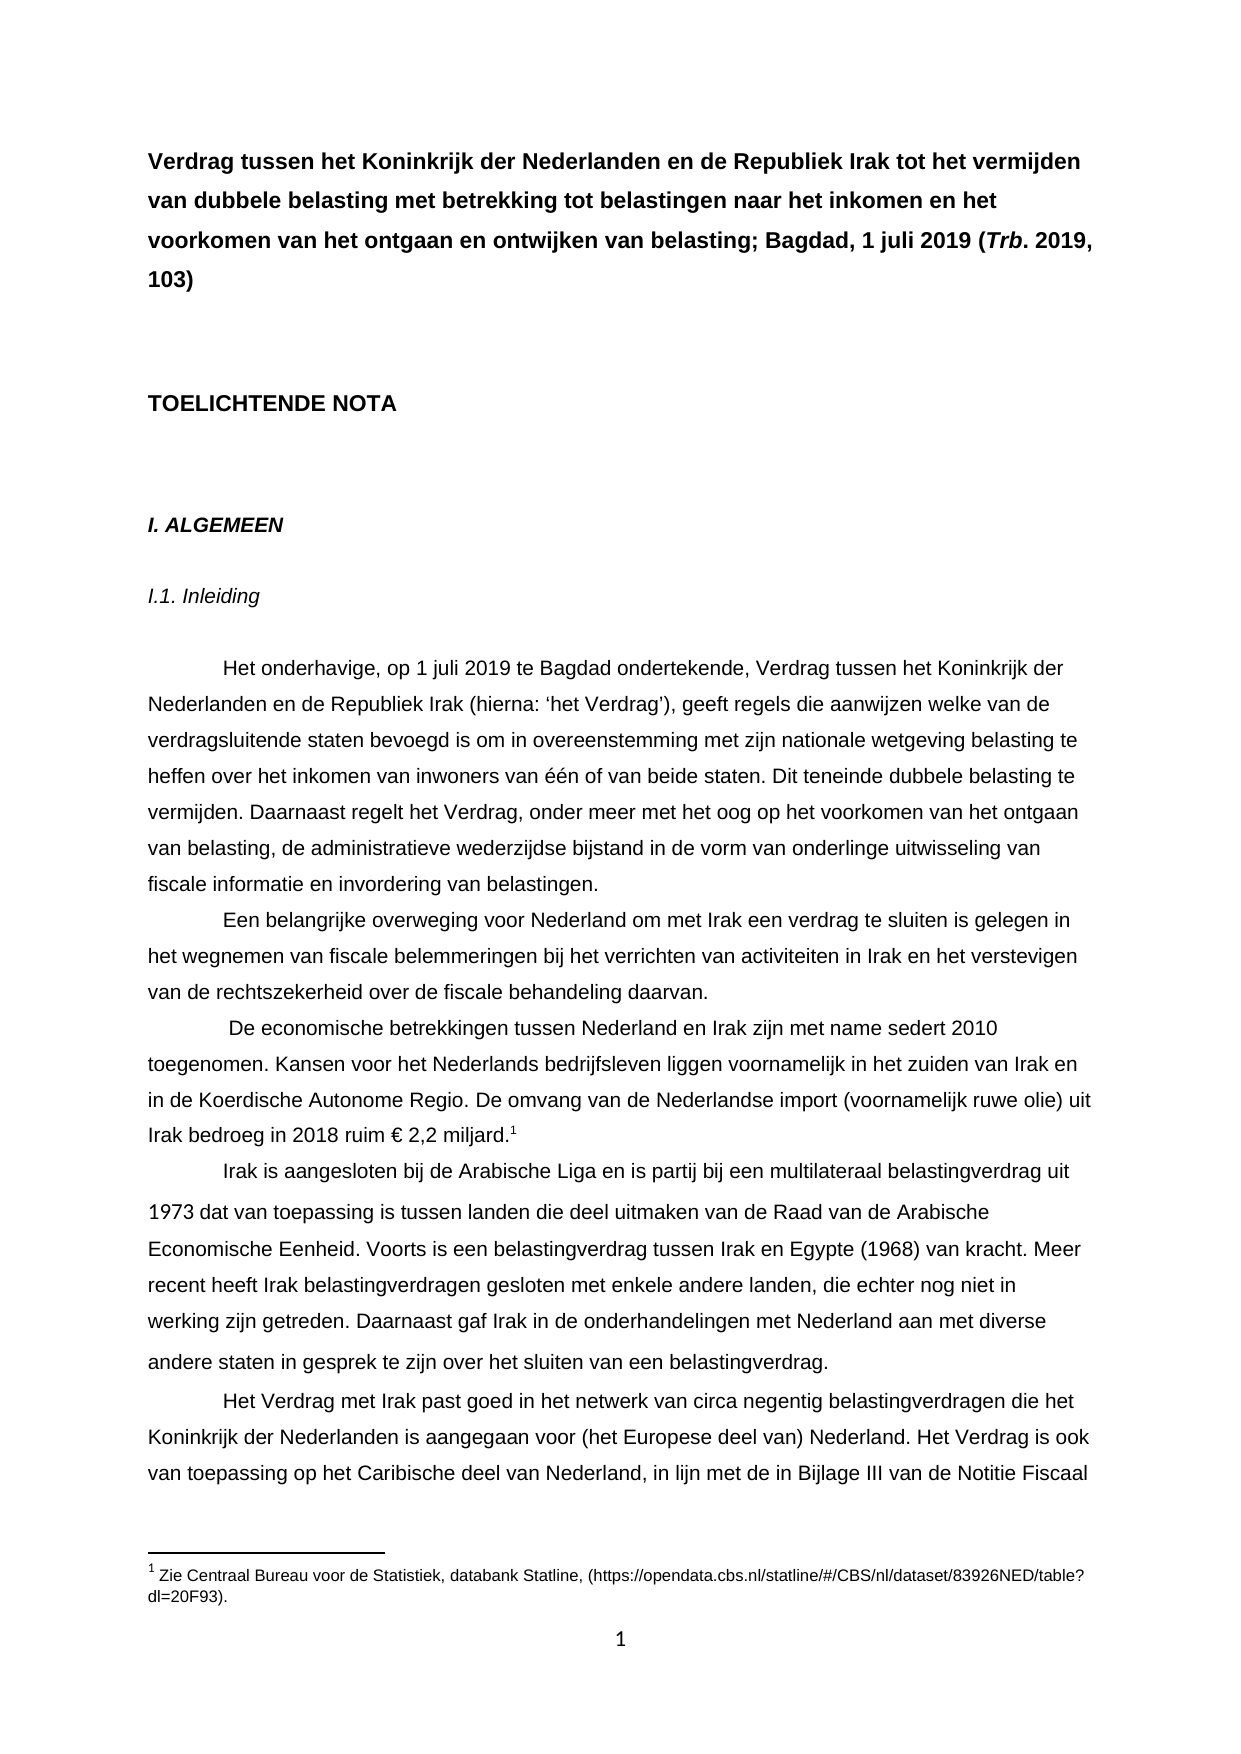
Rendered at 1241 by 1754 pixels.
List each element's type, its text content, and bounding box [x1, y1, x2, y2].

text Het onderhavige, op 1 juli 2019 te Bagdad ondertekende, Verdrag tussen het Koninkrijk der Nederlanden en de Republiek Irak (hierna: ‘het Verdrag’), geeft regels die aanwijzen welke van de verdragsluitende staten bevoegd is om in overeenstemming met zijn nationale wetgeving belasting te heffen over het inkomen van inwoners van één of van beide staten. Dit teneinde dubbele belasting te vermijden. Daarnaast regelt het Verdrag, onder meer met het oog op het voorkomen van het ontgaan van belasting, de administratieve wederzijdse bijstand in de vorm van onderlinge uitwisseling van fiscale informatie en invordering van belastingen. [148, 656, 1093, 896]
text TOELICHTENDE NOTA [148, 389, 1093, 416]
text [148, 1389, 1093, 1485]
text I.1. Inleiding [148, 584, 1093, 608]
text Irak is aangesloten bij de Arabische Liga en is partij bij een multilateraal belastingverdrag uit 1973 dat van toepassing is tussen landen die deel uitmaken van de Raad van de Arabische Economische Eenheid. Voorts is een belastingverdrag tussen Irak en Egypte (1968) van kracht. Meer recent heeft Irak belastingverdragen gesloten met enkele andere landen, die echter nog niet in werking zijn getreden. Daarnaast gaf Irak in de onderhandelingen met Nederland aan met diverse andere staten in gesprek te zijn over het sluiten van een belastingverdrag. [148, 1159, 1093, 1375]
text Een belangrijke overweging voor Nederland om met Irak een verdrag te sluiten is gelegen in het wegnemen van fiscale belemmeringen bij het verrichten van activiteiten in Irak en het verstevigen van de rechtszekerheid over de fiscale behandeling daarvan. De economische betrekkingen tussen Nederland en Irak zijn met name sedert 2010 toegenomen. Kansen voor het Nederlands bedrijfsleven liggen voornamelijk in het zuiden van Irak en in de Koerdische Autonome Regio. De omvang van de Nederlandse import (voornamelijk ruwe olie) uit Irak bedroeg in 2018 ruim € 2,2 miljard. [148, 908, 1093, 1147]
text I. ALGEMEEN [148, 512, 1093, 536]
text Verdrag tussen het Koninkrijk der Nederlanden en de Republiek Irak tot het vermijden van dubbele belasting met betrekking tot belastingen naar het inkomen en het voorkomen van het ontgaan en ontwijken van belasting; Bagdad, 1 juli 2019 (Trb. 2019, 103) [148, 148, 1093, 292]
